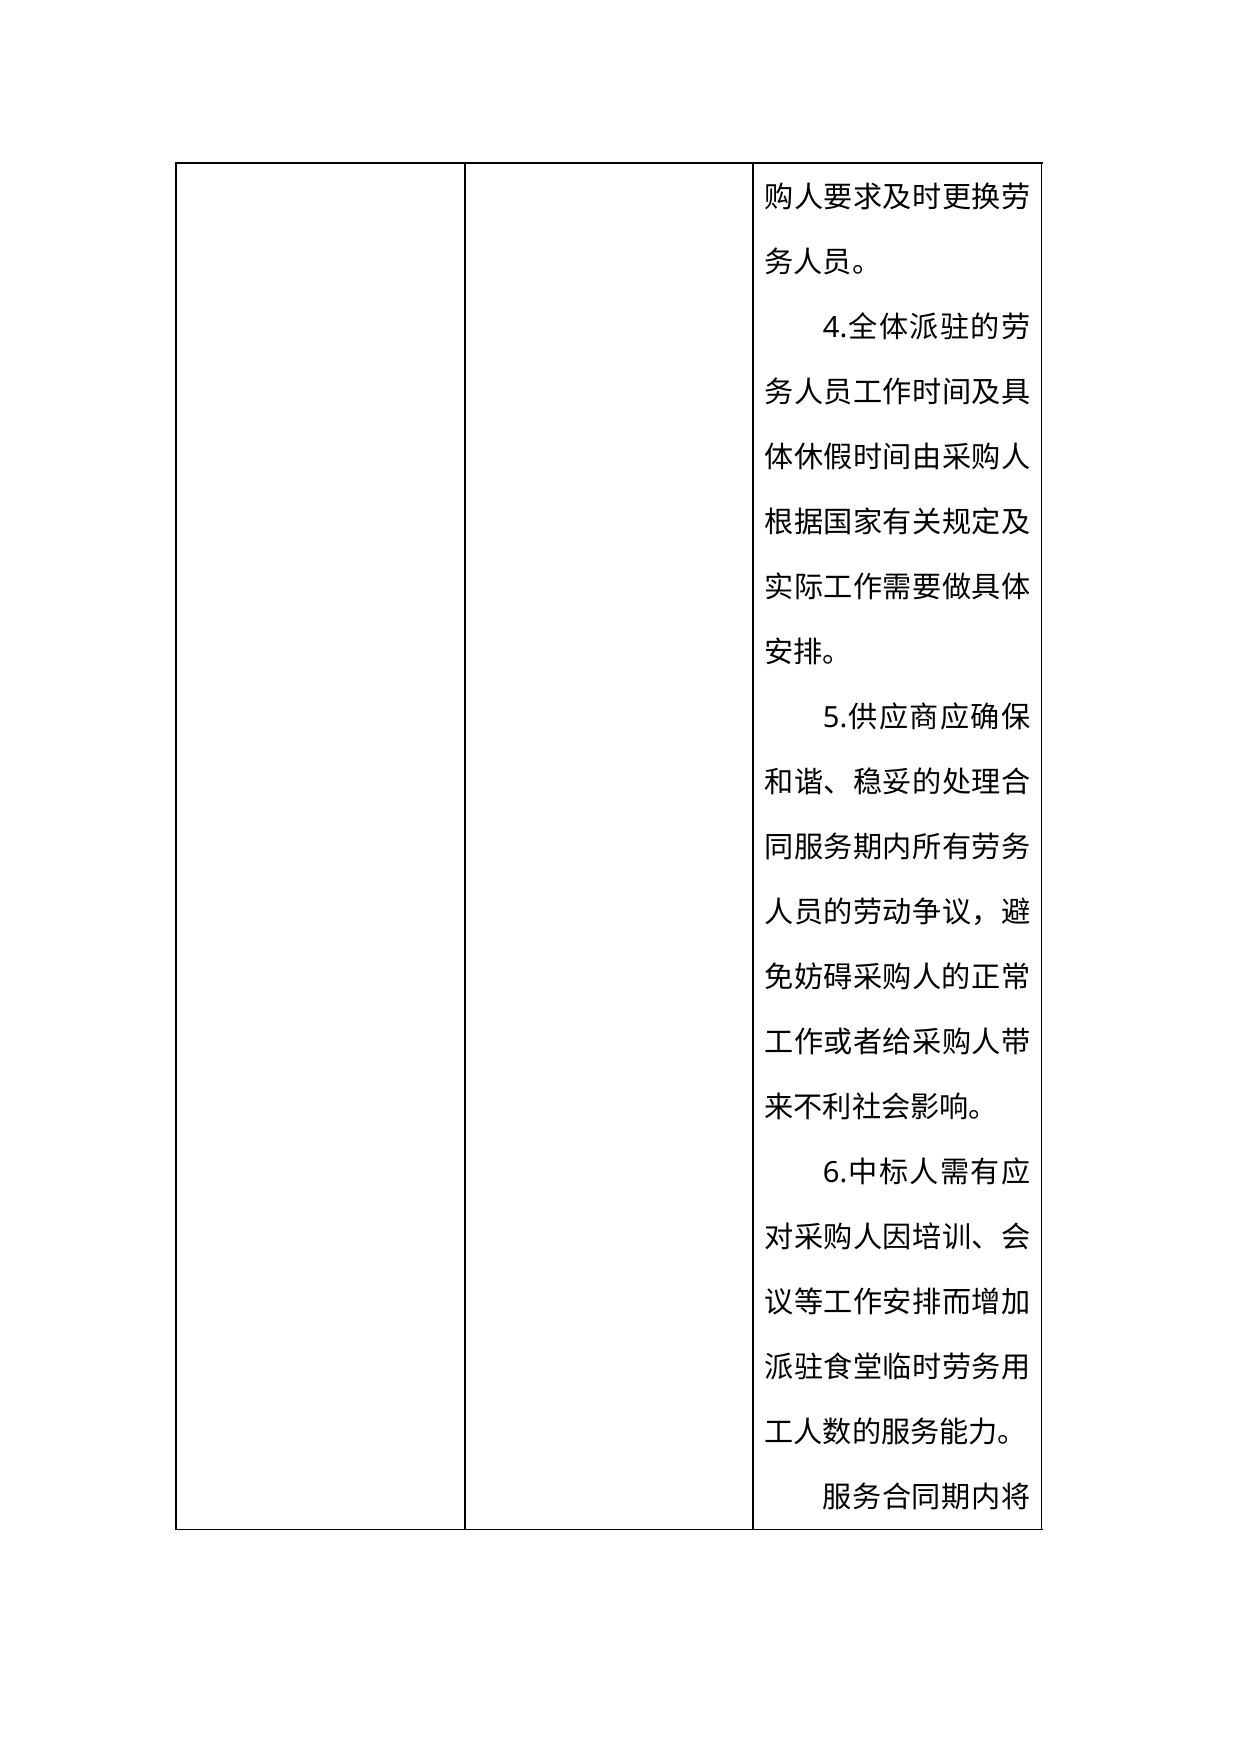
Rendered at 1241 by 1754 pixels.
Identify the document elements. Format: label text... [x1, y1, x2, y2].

table_cell [466, 164, 752, 1528]
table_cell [754, 164, 1041, 1528]
table_cell 1 [177, 164, 464, 1528]
